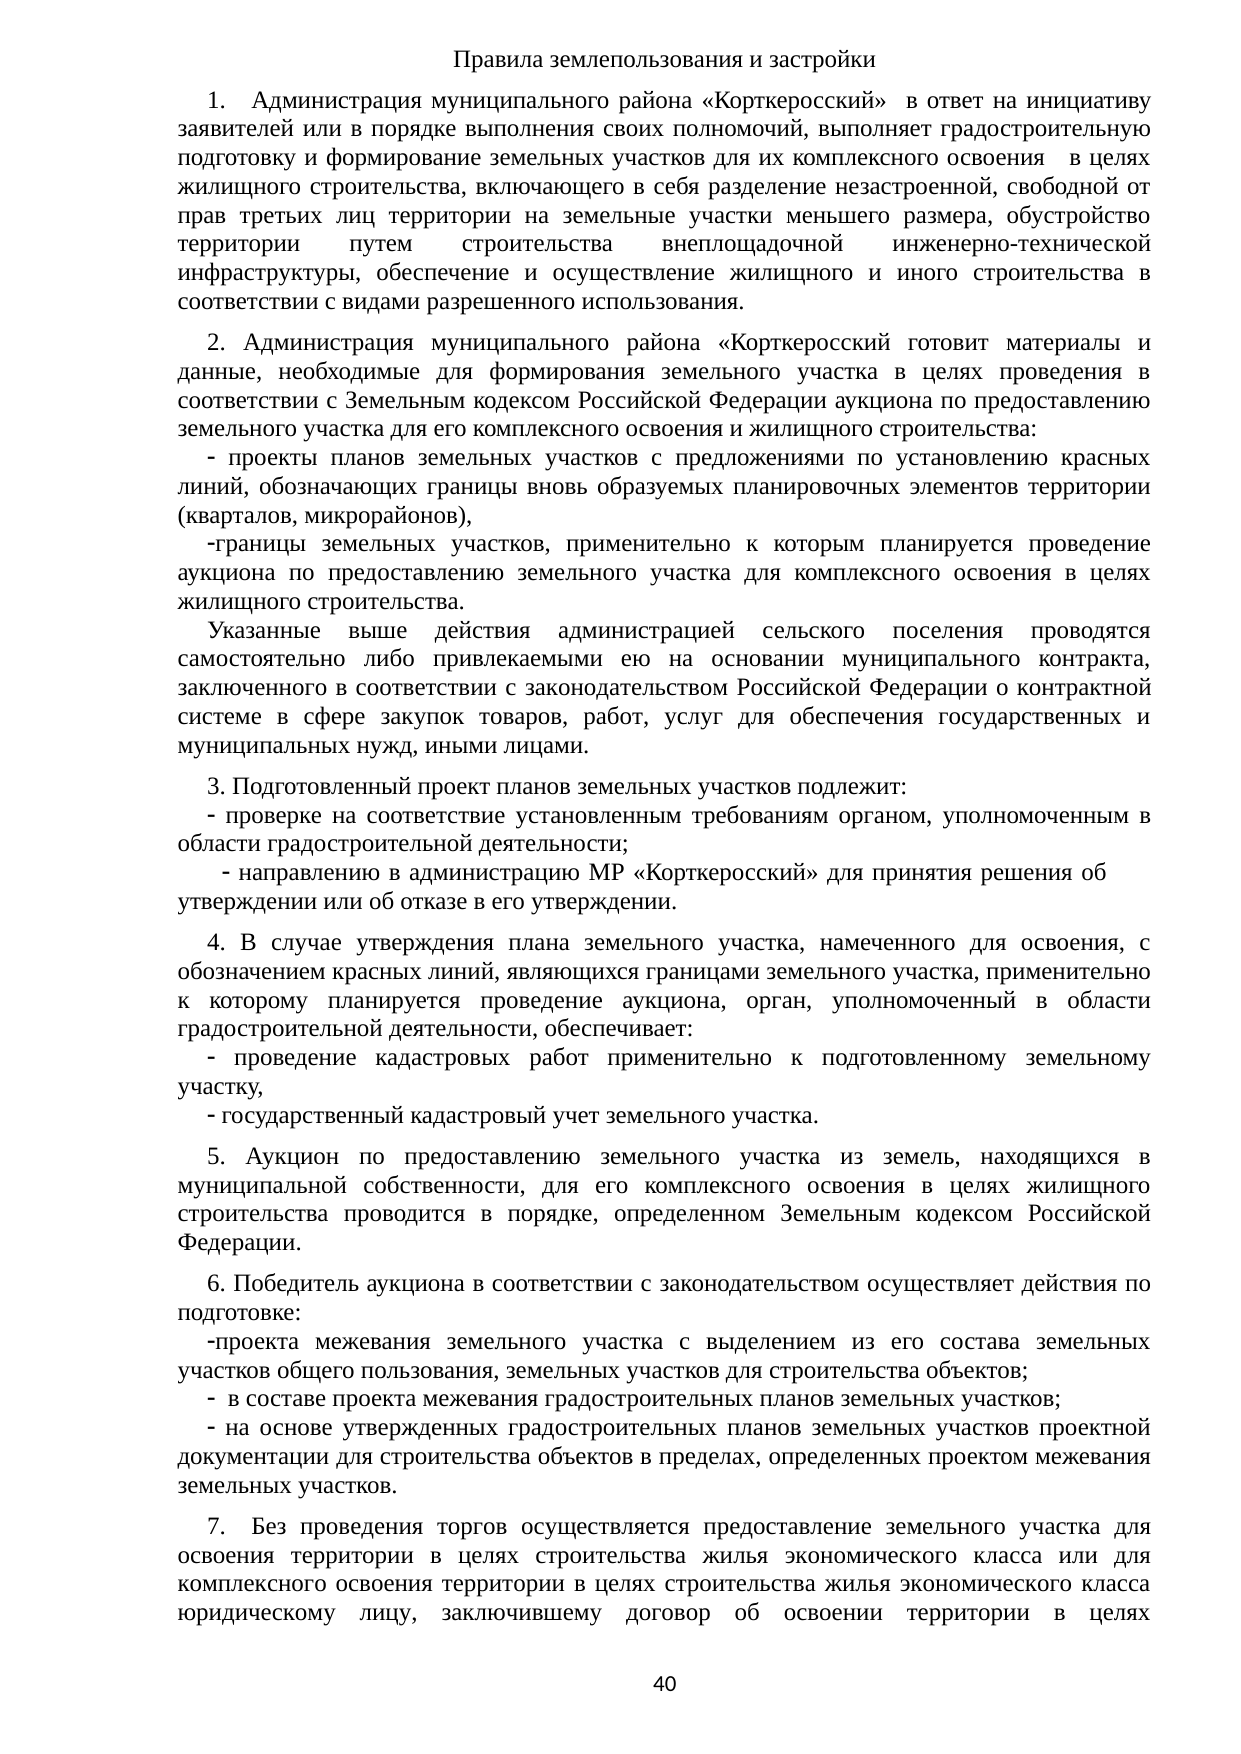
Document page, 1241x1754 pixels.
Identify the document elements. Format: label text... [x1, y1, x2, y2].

list 2. Администрация муниципального района «Корткеросский готовит материалы и данные, необходимые для формирования земельного участка в целях проведения в соответствии с Земельным кодексом Российской Федерации аукциона по предоставлению земельного участка для его комплексного освоения и жилищного строительства: [177, 327, 1152, 442]
list проекты планов земельных участков с предложениями по установлению красных линий, обозначающих границы вновь образуемых планировочных элементов территории (кварталов, микрорайонов), [177, 442, 1152, 528]
text проекта межевания земельного участка с выделением из его состава земельных участков общего пользования, земельных участков для строительства объектов; [177, 1326, 1152, 1383]
text 6. Победитель аукциона в соответствии с законодательством осуществляет действия по подготовке: [177, 1268, 1152, 1326]
list границы земельных участков, применительно к которым планируется проведение аукциона по предоставлению земельного участка для комплексного освоения в целях жилищного строительства. [177, 528, 1152, 615]
text в составе проекта межевания градостроительных планов земельных участков; [177, 1383, 1152, 1412]
subtitle Администрация муниципального района «Корткеросский» в ответ на инициативу заявителей или в порядке выполнения своих полномочий, выполняет градостроительную подготовку и формирование земельных участков для их комплексного освоения в целях жилищного строительства, включающего в себя разделение незастроенной, свободной от прав третьих лиц территории на земельные участки меньшего размера, обустройство территории путем строительства внеплощадочной инженерно-технической инфраструктуры, обеспечение и осуществление жилищного и иного строительства в соответствии с видами разрешенного использования. [177, 85, 1152, 315]
text 4. В случае утверждения плана земельного участка, намеченного для освоения, с обозначением красных линий, являющихся границами земельного участка, применительно к которому планируется проведение аукциона, орган, уполномоченный в области градостроительной деятельности, обеспечивает: [177, 927, 1152, 1042]
text направлению в администрацию МР «Корткеросский» для принятия решения об утверждении или об отказе в его утверждении. [177, 857, 1107, 915]
text проверке на соответствие установленным требованиям органом, уполномоченным в области градостроительной деятельности; [177, 800, 1152, 857]
text проведение кадастровых работ применительно к подготовленному земельному участку, [177, 1042, 1152, 1100]
text 3. Подготовленный проект планов земельных участков подлежит: [177, 771, 1152, 800]
text Указанные выше действия администрацией сельского поселения проводятся самостоятельно либо привлекаемыми ею на основании муниципального контракта, заключенного в соответствии с законодательством Российской Федерации о контрактной системе в сфере закупок товаров, работ, услуг для обеспечения государственных и муниципальных нужд, иными лицами. [177, 615, 1152, 758]
text 5. Аукцион по предоставлению земельного участка из земель, находящихся в муниципальной собственности, для его комплексного освоения в целях жилищного строительства проводится в порядке, определенном Земельным кодексом Российской Федерации. [177, 1141, 1152, 1256]
text государственный кадастровый учет земельного участка. [177, 1100, 1152, 1128]
text на основе утвержденных градостроительных планов земельных участков проектной документации для строительства объектов в пределах, определенных проектом межевания земельных участков. [177, 1412, 1152, 1498]
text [177, 1511, 1152, 1626]
